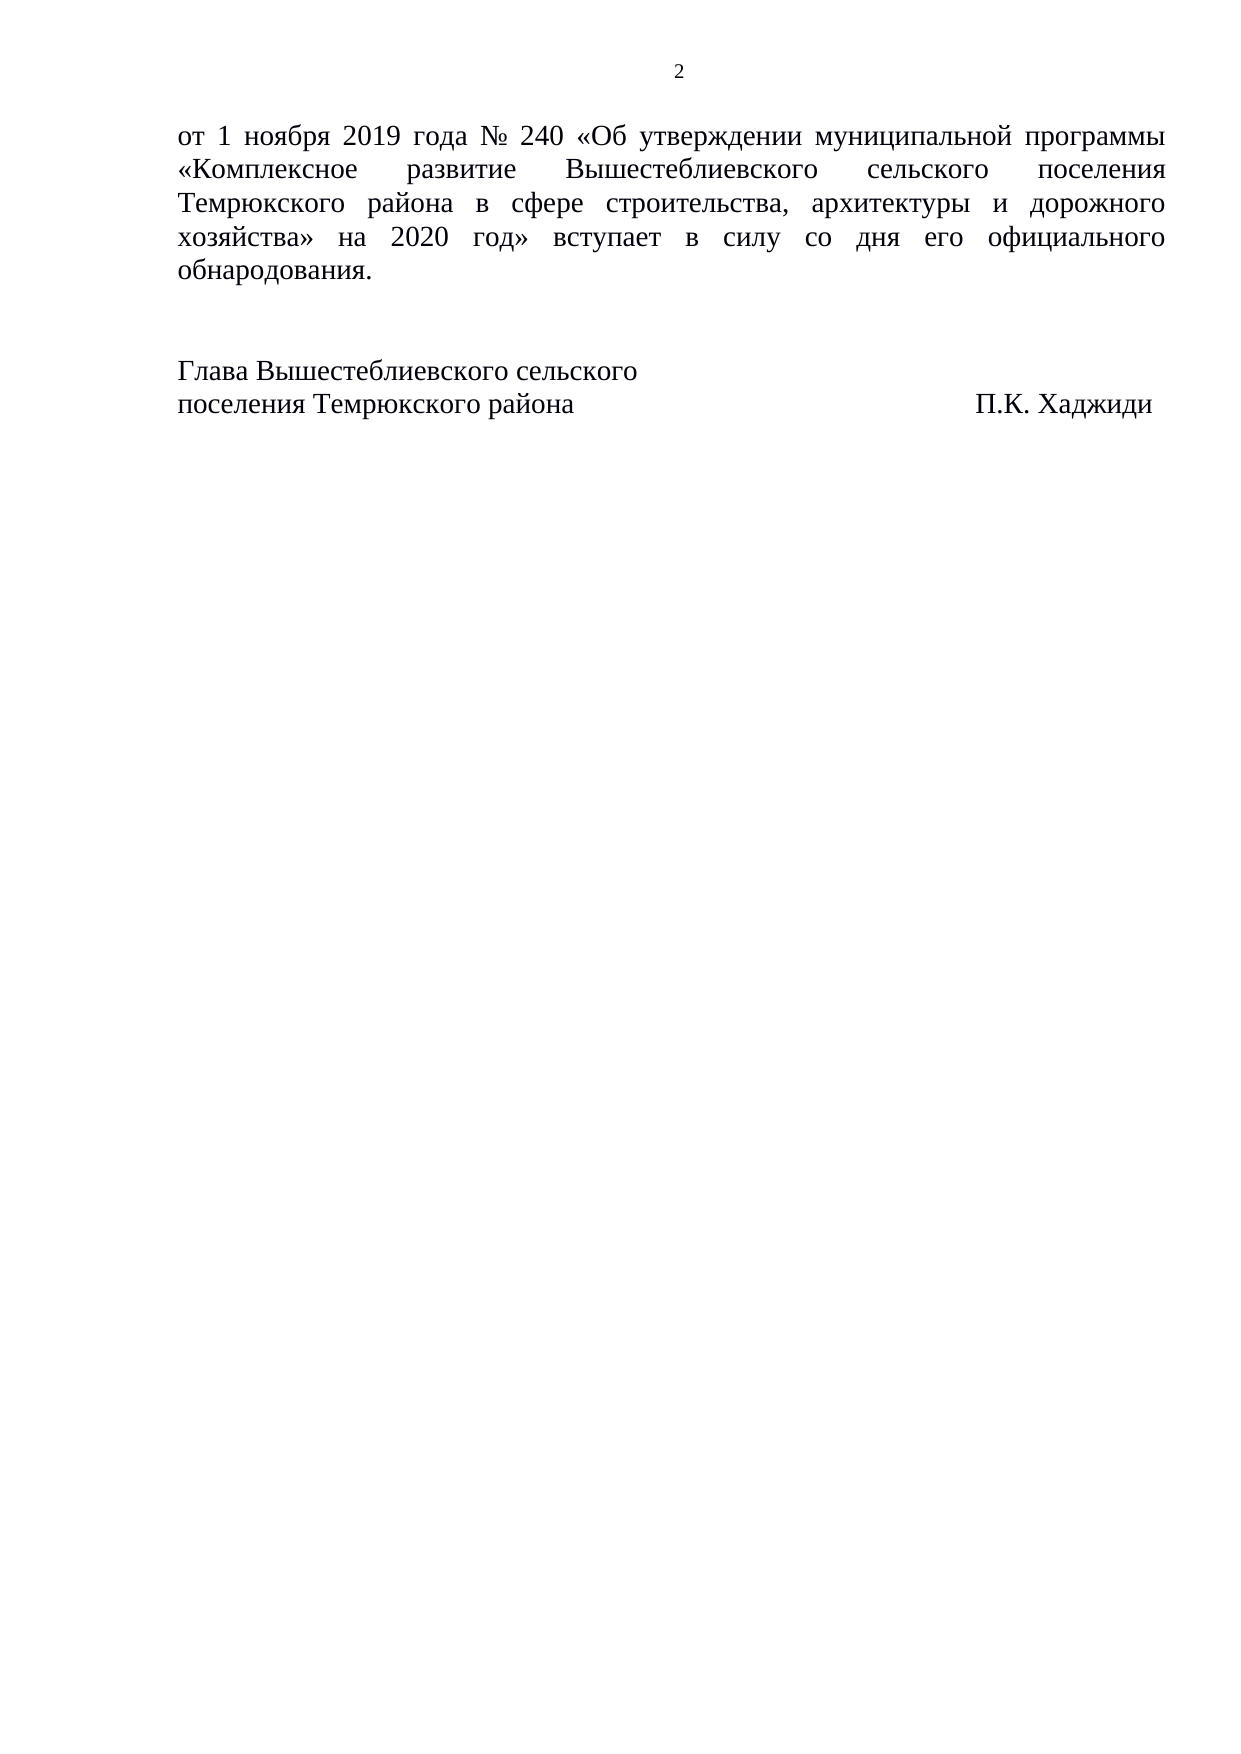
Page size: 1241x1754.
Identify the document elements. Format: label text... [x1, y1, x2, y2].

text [177, 118, 1167, 286]
text поселения Темрюкского района П.К. Хаджиди [177, 386, 1167, 420]
text Глава Вышестеблиевского сельского [177, 353, 1167, 386]
